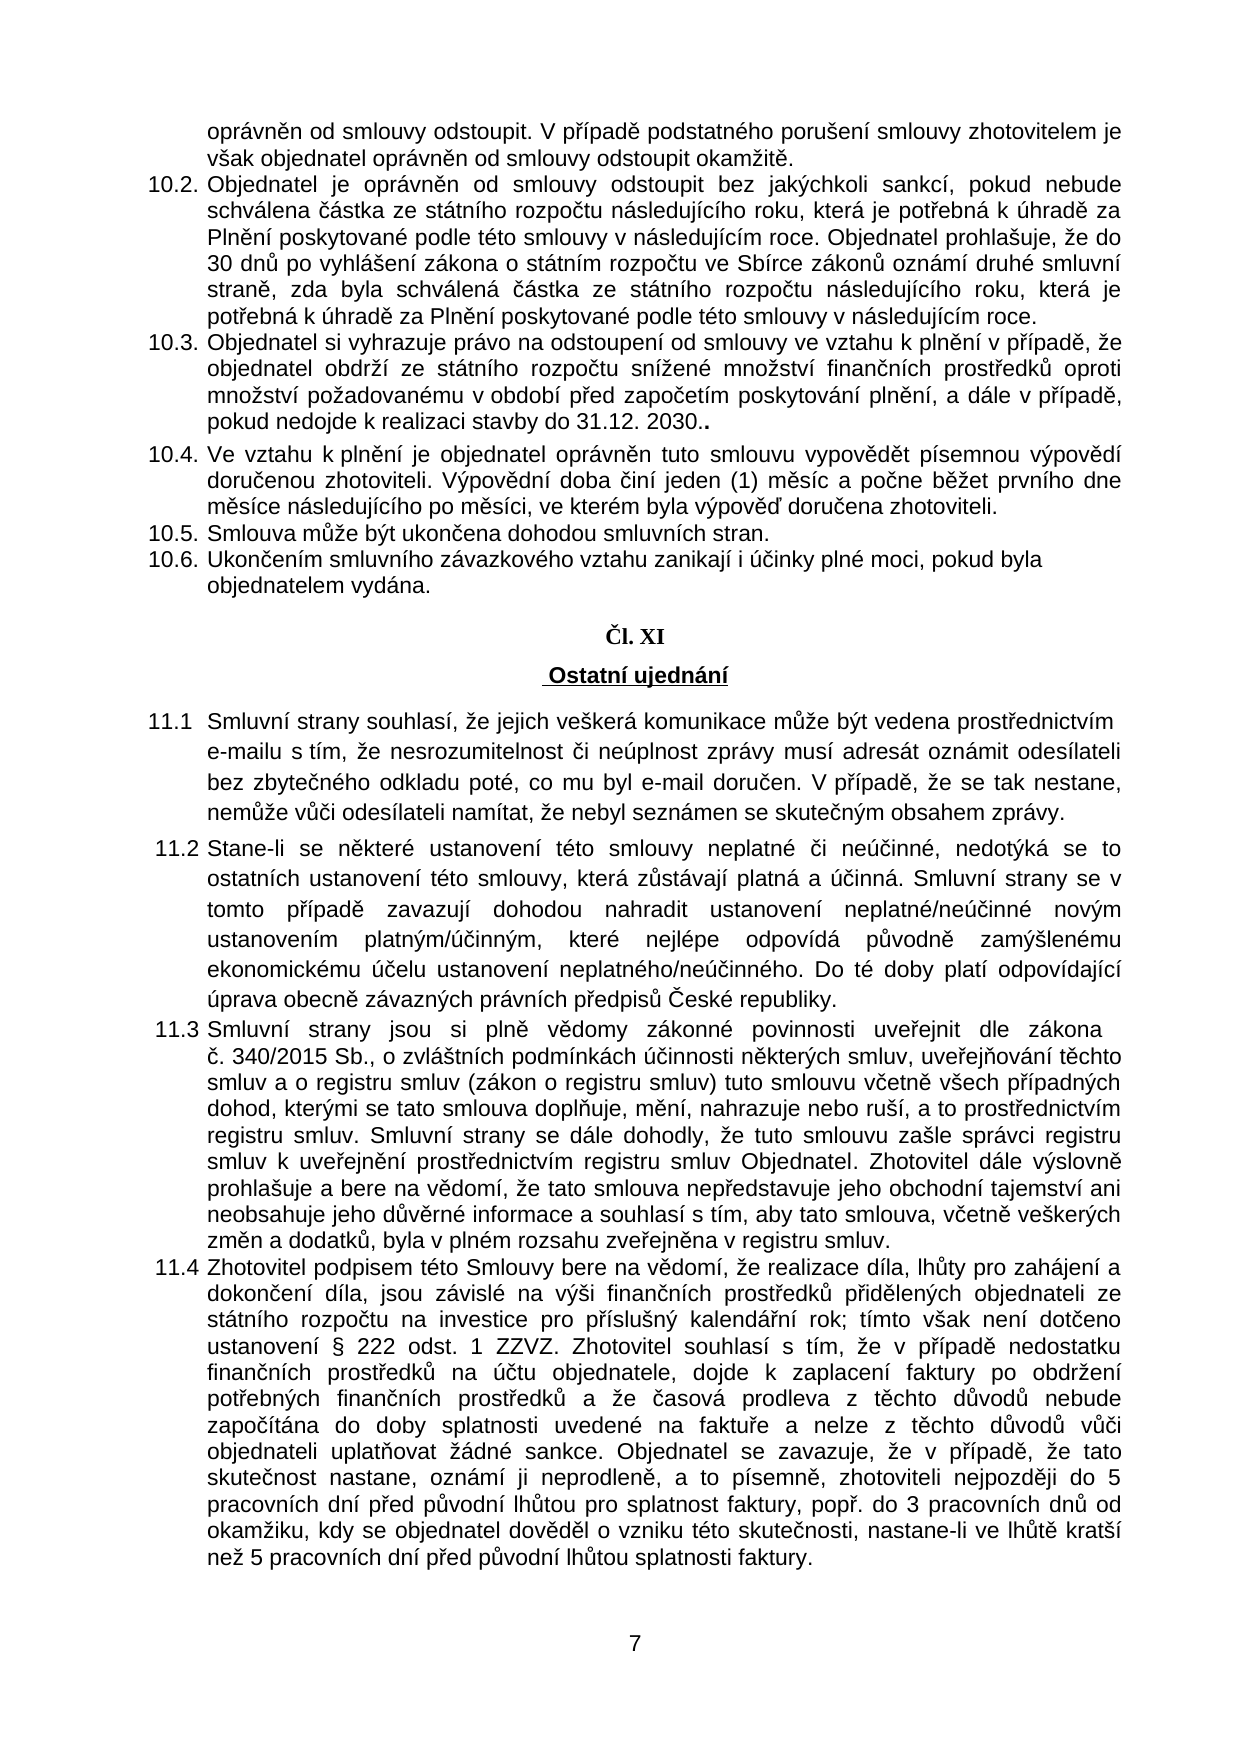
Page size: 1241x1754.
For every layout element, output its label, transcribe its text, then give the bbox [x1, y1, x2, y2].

list Smlouva může být ukončena dohodou smluvních stran. [148, 520, 1122, 546]
list Smluvní strany jsou si plně vědomy zákonné povinnosti uveřejnit dle zákona č. 340/2015 Sb., o zvláštních podmínkách účinnosti některých smluv, uveřejňování těchto smluv a o registru smluv (zákon o registru smluv) tuto smlouvu včetně všech případných dohod, kterými se tato smlouva doplňuje, mění, nahrazuje nebo ruší, a to prostřednictvím registru smluv. Smluvní strany se dále dohodly, že tuto smlouvu zašle správci registru smluv k uveřejnění prostřednictvím registru smluv Objednatel. Zhotovitel dále výslovně prohlašuje a bere na vědomí, že tato smlouva nepředstavuje jeho obchodní tajemství ani neobsahuje jeho důvěrné informace a souhlasí s tím, aby tato smlouva, včetně veškerých změn a dodatků, byla v plném rozsahu zveřejněna v registru smluv. [154, 1016, 1122, 1253]
list Objednatel si vyhrazuje právo na odstoupení od smlouvy ve vztahu k plnění v případě, že objednatel obdrží ze státního rozpočtu snížené množství finančních prostředků oproti množství požadovanému v období před započetím poskytování plnění, a dále v případě, pokud nedojde k realizaci stavby do 31.12. 2030.. [148, 329, 1122, 434]
list Ve vztahu k plnění je objednatel oprávněn tuto smlouvu vypovědět písemnou výpovědí doručenou zhotoviteli. Výpovědní doba činí jeden (1) měsíc a počne běžet prvního dne měsíce následujícího po měsíci, ve kterém byla výpověď doručena zhotoviteli. [148, 441, 1122, 520]
list Smluvní strany souhlasí, že jejich veškerá komunikace může být vedena prostřednictvím e-mailu s tím, že nesrozumitelnost či neúplnost zprávy musí adresát oznámit odesílateli bez zbytečného odkladu poté, co mu byl e-mail doručen. V případě, že se tak nestane, nemůže vůči odesílateli namítat, že nebyl seznámen se skutečným obsahem zprávy. [148, 708, 1122, 825]
list Ukončením smluvního závazkového vztahu zanikají i účinky plné moci, pokud byla objednatelem vydána. [148, 546, 1122, 599]
list Stane-li se některé ustanovení této smlouvy neplatné či neúčinné, nedotýká se to ostatních ustanovení této smlouvy, která zůstávají platná a účinná. Smluvní strany se v tomto případě zavazují dohodou nahradit ustanovení neplatné/neúčinné novým ustanovením platným/účinným, které nejlépe odpovídá původně zamýšlenému ekonomickému účelu ustanovení neplatného/neúčinného. Do té doby platí odpovídající úprava obecně závazných právních předpisů České republiky. [154, 835, 1122, 1012]
subtitle Čl. XI [148, 623, 1122, 649]
subtitle Ostatní ujednání [148, 662, 1122, 689]
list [148, 118, 1122, 171]
list Zhotovitel podpisem této Smlouvy bere na vědomí, že realizace díla, lhůty pro zahájení a dokončení díla, jsou závislé na výši finančních prostředků přidělených objednateli ze státního rozpočtu na investice pro příslušný kalendářní rok; tímto však není dotčeno ustanovení § 222 odst. 1 ZZVZ. Zhotovitel souhlasí s tím, že v případě nedostatku finančních prostředků na účtu objednatele, dojde k zaplacení faktury po obdržení potřebných finančních prostředků a že časová prodleva z těchto důvodů nebude započítána do doby splatnosti uvedené na faktuře a nelze z těchto důvodů vůči objednateli uplatňovat žádné sankce. Objednatel se zavazuje, že v případě, že tato skutečnost nastane, oznámí ji neprodleně, a to písemně, zhotoviteli nejpozději do 5 pracovních dní před původní lhůtou pro splatnost faktury, popř. do 3 pracovních dnů od okamžiku, kdy se objednatel dověděl o vzniku této skutečnosti, nastane-li ve lhůtě kratší než 5 pracovních dní před původní lhůtou splatnosti faktury. [154, 1253, 1122, 1570]
list Objednatel je oprávněn od smlouvy odstoupit bez jakýchkoli sankcí, pokud nebude schválena částka ze státního rozpočtu následujícího roku, která je potřebná k úhradě za Plnění poskytované podle této smlouvy v následujícím roce. Objednatel prohlašuje, že do 30 dnů po vyhlášení zákona o státním rozpočtu ve Sbírce zákonů oznámí druhé smluvní straně, zda byla schválená částka ze státního rozpočtu následujícího roku, která je potřebná k úhradě za Plnění poskytované podle této smlouvy v následujícím roce. [148, 171, 1122, 329]
